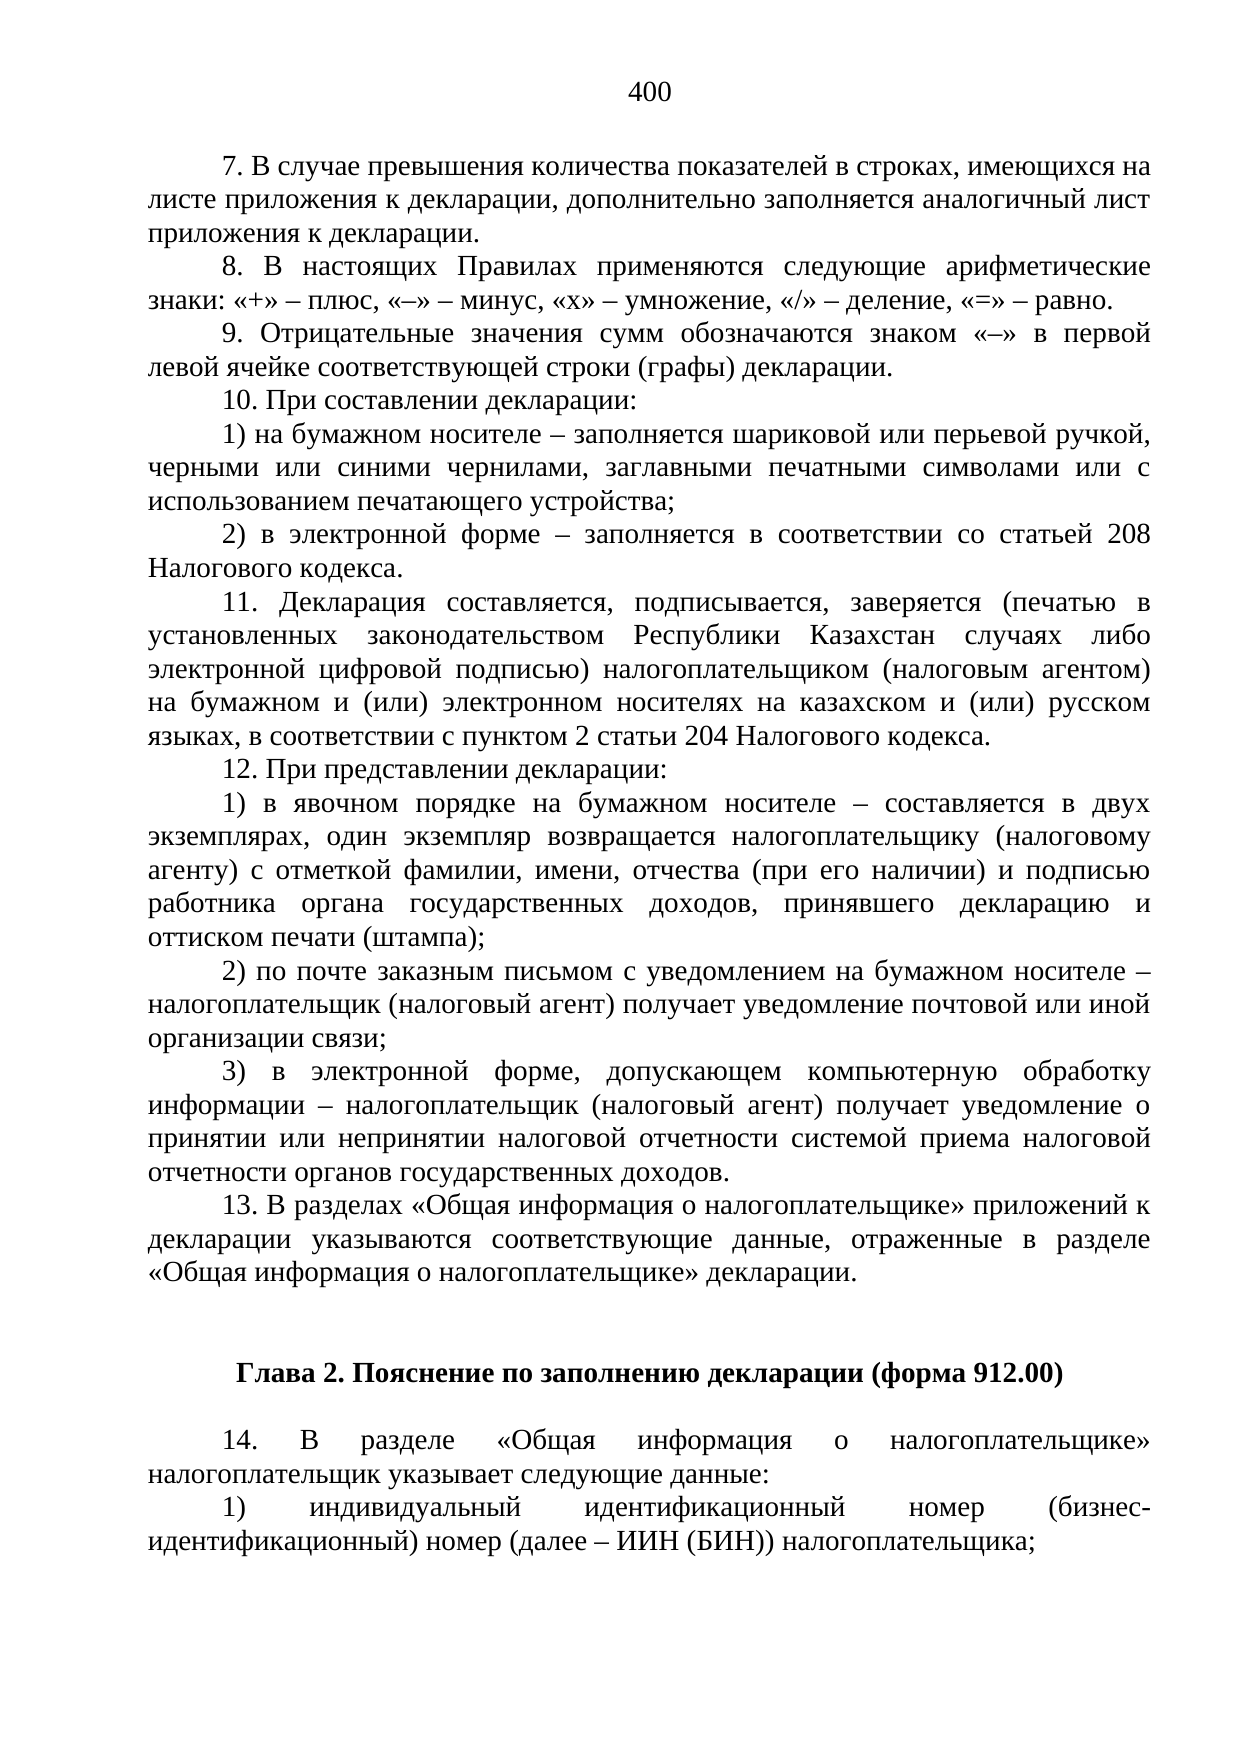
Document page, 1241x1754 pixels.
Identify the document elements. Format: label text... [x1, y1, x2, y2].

text 10. При составлении декларации: [148, 382, 1152, 416]
text 1) индивидуальный идентификационный номер (бизнес- идентификационный) номер (далее – ИИН (БИН)) налогоплательщика; [148, 1489, 1152, 1556]
text 1) в явочном порядке на бумажном носителе – составляется в двух экземплярах, один экземпляр возвращается налогоплательщику (налоговому агенту) с отметкой фамилии, имени, отчества (при его наличии) и подписью работника органа государственных доходов, принявшего декларацию и оттиском печати (штампа); [148, 785, 1152, 953]
text 13. В разделах «Общая информация о налогоплательщике» приложений к декларации указываются соответствующие данные, отраженные в разделе «Общая информация о налогоплательщике» декларации. [148, 1187, 1152, 1288]
text Глава 2. Пояснение по заполнению декларации (форма 912.00) [148, 1355, 1152, 1389]
text 14. В разделе «Общая информация о налогоплательщике» налогоплательщик указывает следующие данные: [148, 1422, 1152, 1489]
text 11. Декларация составляется, подписывается, заверяется (печатью в установленных законодательством Республики Казахстан случаях либо электронной цифровой подписью) налогоплательщиком (налоговым агентом) на бумажном и (или) электронном носителях на казахском и (или) русском языках, в соответствии с пунктом 2 статьи 204 Налогового кодекса. [148, 584, 1152, 751]
text 2) в электронной форме – заполняется в соответствии со статьей 208 Налогового кодекса. [148, 517, 1152, 584]
text 9. Отрицательные значения сумм обозначаются знаком «–» в первой левой ячейке соответствующей строки (графы) декларации. [148, 315, 1152, 382]
text 3) в электронной форме, допускающем компьютерную обработку информации – налогоплательщик (налоговый агент) получает уведомление о принятии или непринятии налоговой отчетности системой приема налоговой отчетности органов государственных доходов. [148, 1053, 1152, 1187]
text 12. При представлении декларации: [148, 751, 1152, 785]
text 8. В настоящих Правилах применяются следующие арифметические знаки: «+» – плюс, «–» – минус, «х» – умножение, «/» – деление, «=» – равно. [148, 248, 1152, 315]
text 7. В случае превышения количества показателей в строках, имеющихся на листе приложения к декларации, дополнительно заполняется аналогичный лист приложения к декларации. [148, 148, 1152, 248]
text 1) на бумажном носителе – заполняется шариковой или перьевой ручкой, черными или синими чернилами, заглавными печатными символами или с использованием печатающего устройства; [148, 416, 1152, 517]
text 2) по почте заказным письмом с уведомлением на бумажном носителе – налогоплательщик (налоговый агент) получает уведомление почтовой или иной организации связи; [148, 953, 1152, 1053]
